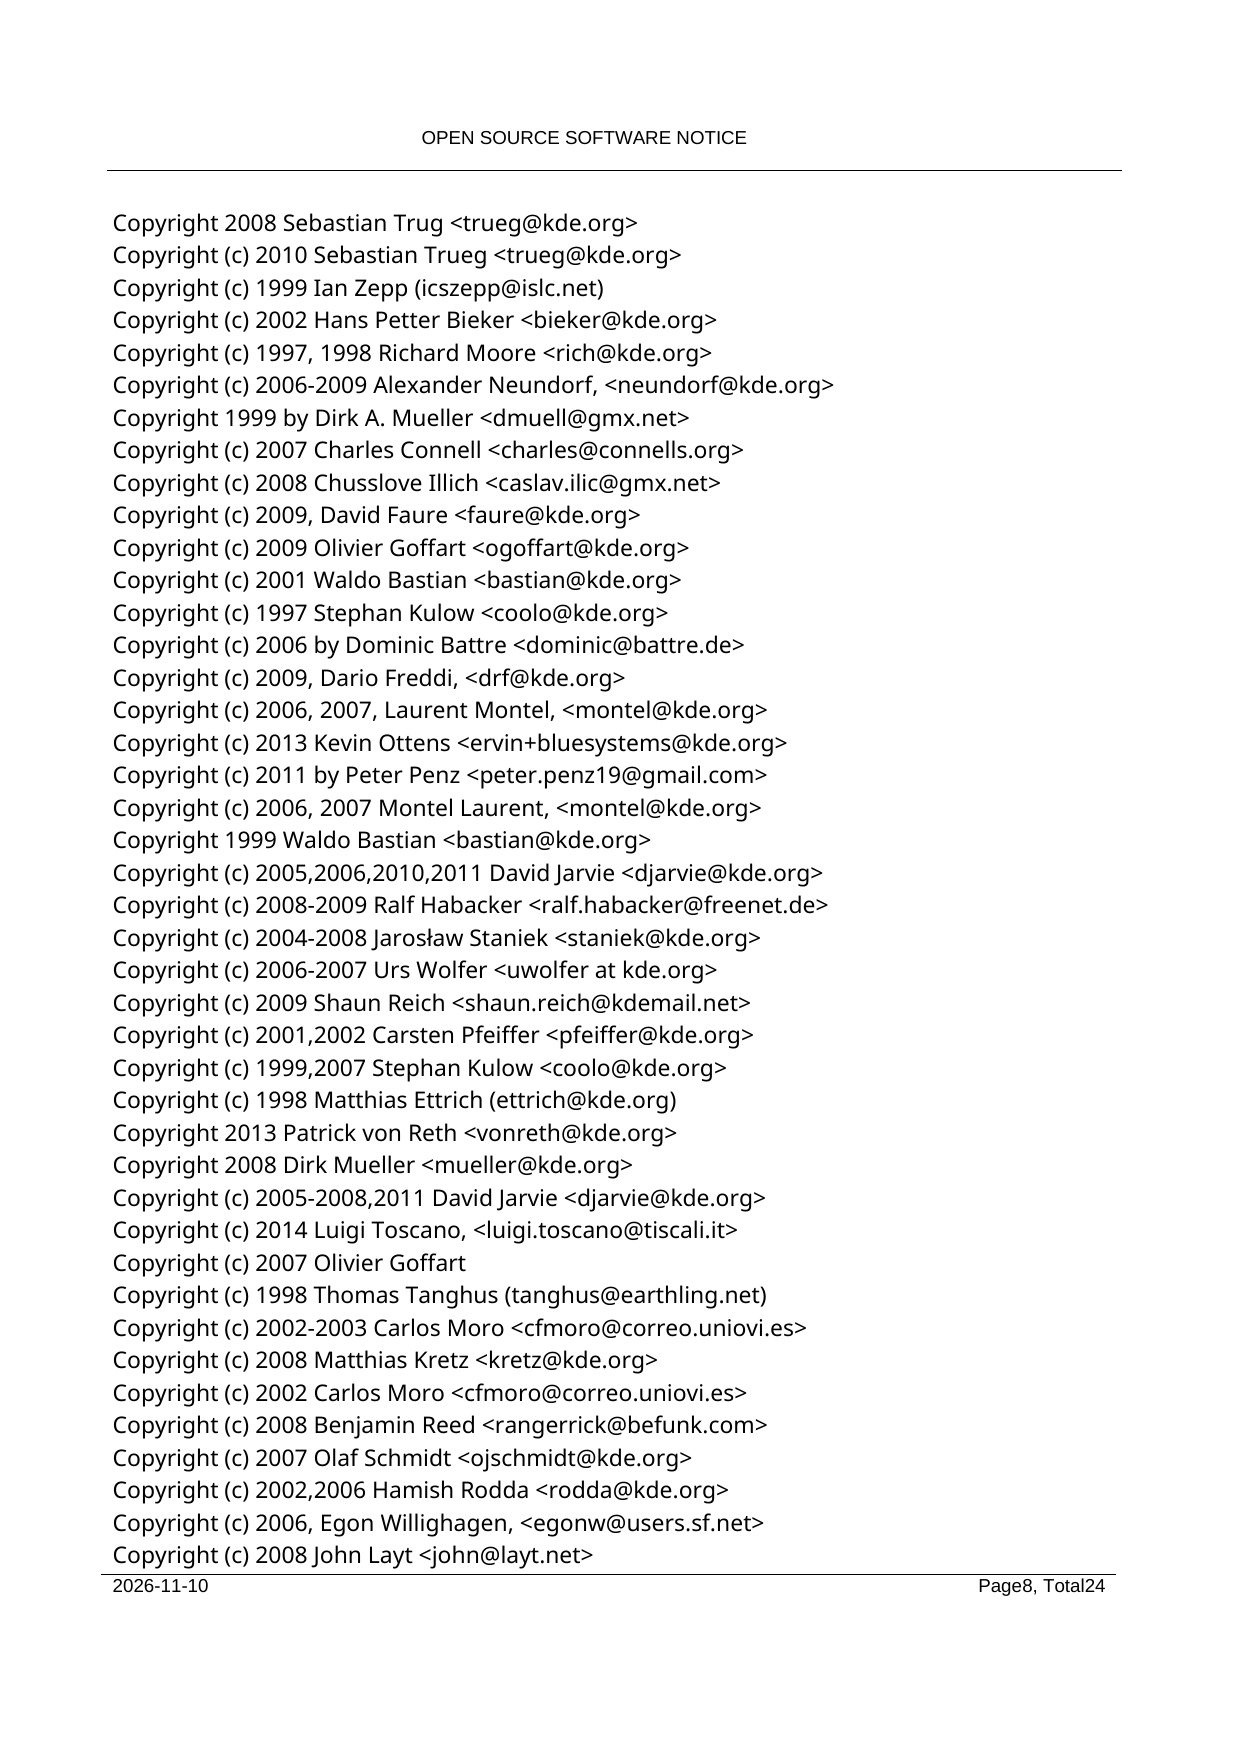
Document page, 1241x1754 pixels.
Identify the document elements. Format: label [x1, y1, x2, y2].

text [112, 206, 1128, 1571]
